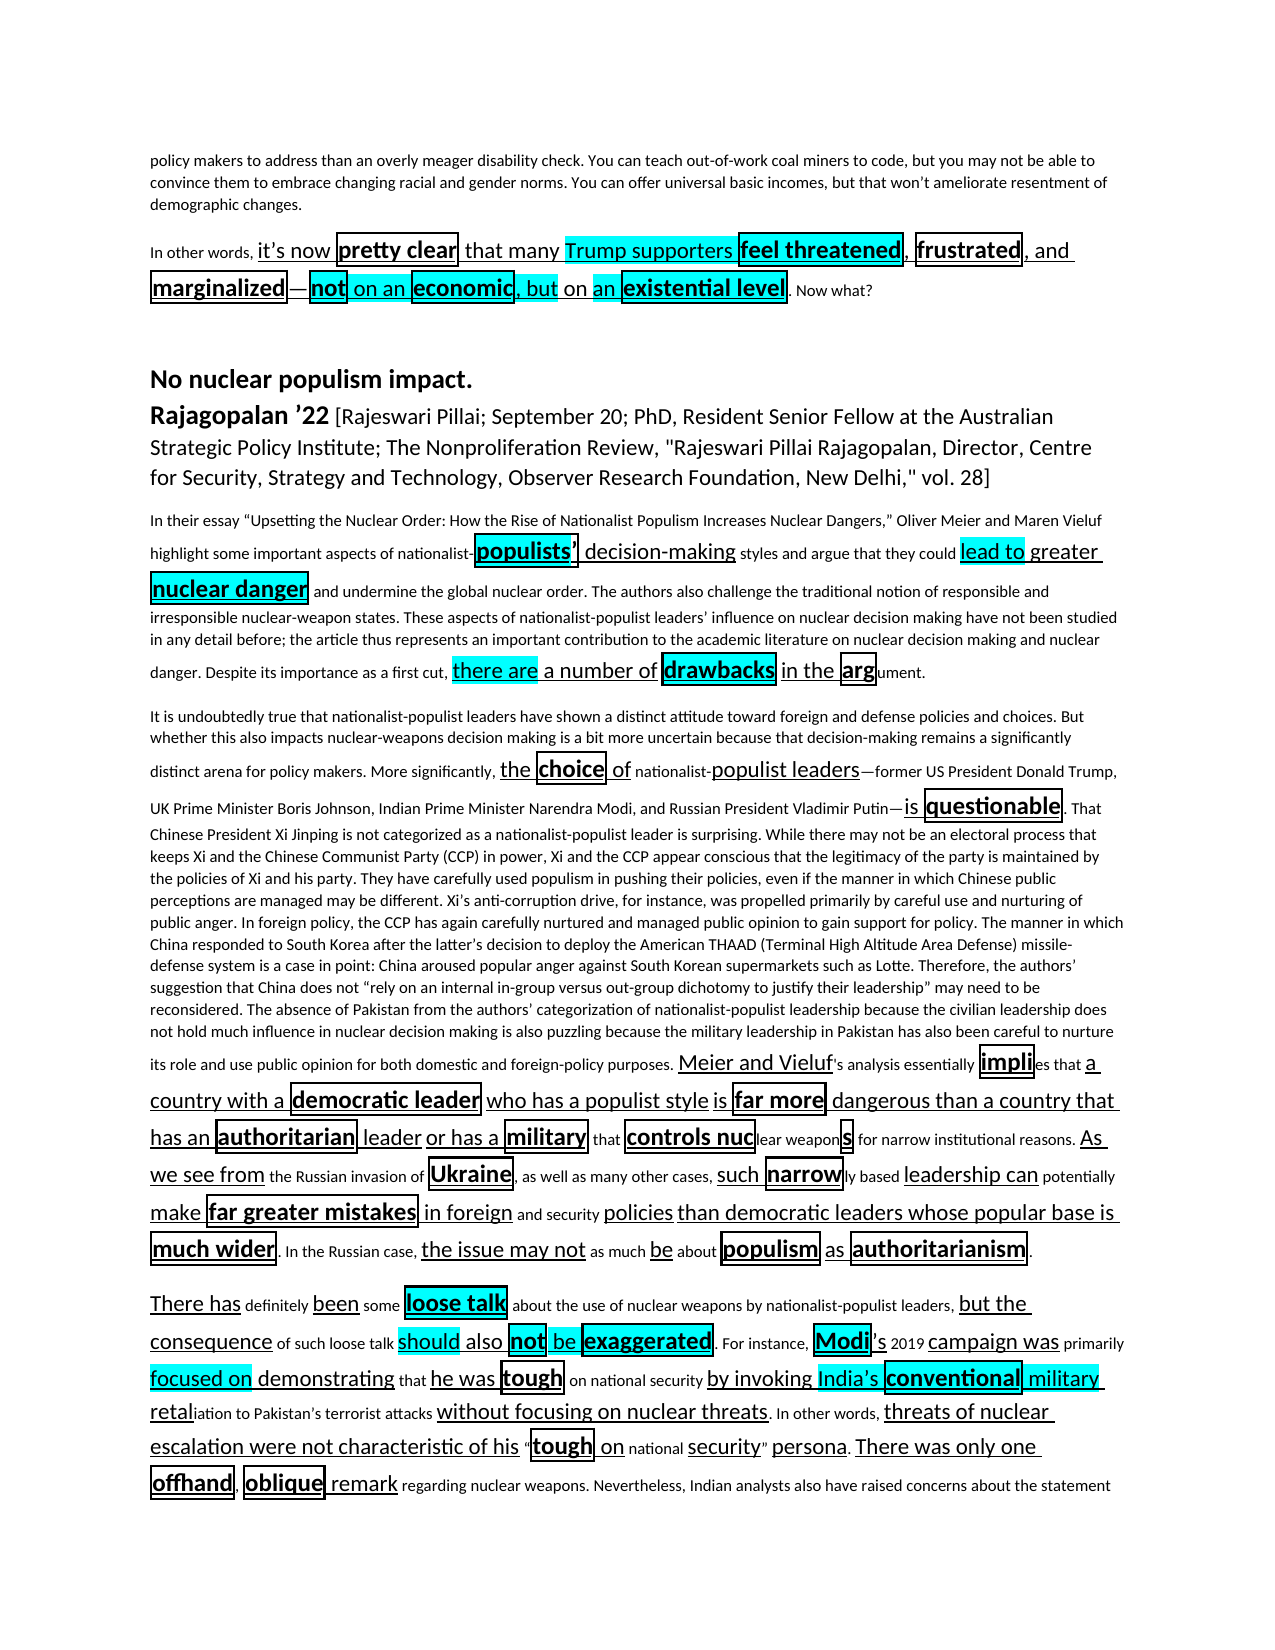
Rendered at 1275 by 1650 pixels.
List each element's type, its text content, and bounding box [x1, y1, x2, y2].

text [150, 1285, 1125, 1500]
subtitle No nuclear populism impact. [150, 362, 1125, 395]
text In other words, it’s now pretty clear that many Trump supporters feel threatened, frustrated, and marginalized—not on an economic, but on an existential level. Now what? [150, 232, 1125, 304]
text It is undoubtedly true that nationalist-populist leaders have shown a distinct attitude toward foreign and defense policies and choices. But whether this also impacts nuclear-weapons decision making is a bit more uncertain because that decision-making remains a significantly distinct arena for policy makers. More significantly, the choice of nationalist-populist leaders—former US President Donald Trump, UK Prime Minister Boris Johnson, Indian Prime Minister Narendra Modi, and Russian President Vladimir Putin—is questionable. That Chinese President Xi Jinping is not categorized as a nationalist-populist leader is surprising. While there may not be an electoral process that keeps Xi and the Chinese Communist Party (CCP) in power, Xi and the CCP appear conscious that the legitimacy of the party is maintained by the policies of Xi and his party. They have carefully used populism in pushing their policies, even if the manner in which Chinese public perceptions are managed may be different. Xi’s anti-corruption drive, for instance, was propelled primarily by careful use and nurturing of public anger. In foreign policy, the CCP has again carefully nurtured and managed public opinion to gain support for policy. The manner in which China responded to South Korea after the latter’s decision to deploy the American THAAD (Terminal High Altitude Area Defense) missile-defense system is a case in point: China aroused popular anger against South Korean supermarkets such as Lotte. Therefore, the authors’ suggestion that China does not “rely on an internal in-group versus out-group dichotomy to justify their leadership” may need to be reconsidered. The absence of Pakistan from the authors’ categorization of nationalist-populist leadership because the civilian leadership does not hold much influence in nuclear decision making is also puzzling because the military leadership in Pakistan has also been careful to nurture its role and use public opinion for both domestic and foreign-policy purposes. Meier and Vieluf's analysis essentially implies that a country with a democratic leader who has a populist style is far more dangerous than a country that has an authoritarian leader or has a military that controls nuclear weapons for narrow institutional reasons. As we see from the Russian invasion of Ukraine, as well as many other cases, such narrowly based leadership can potentially make far greater mistakes in foreign and security policies than democratic leaders whose popular base is much wider. In the Russian case, the issue may not as much be about populism as authoritarianism. [150, 706, 1125, 1266]
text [150, 150, 1125, 214]
text Rajagopalan ’22 [Rajeswari Pillai; September 20; PhD, Resident Senior Fellow at the Australian Strategic Policy Institute; The Nonproliferation Review, "Rajeswari Pillai Rajagopalan, Director, Centre for Security, Strategy and Technology, Observer Research Foundation, New Delhi," vol. 28] [150, 398, 1125, 491]
text In their essay “Upsetting the Nuclear Order: How the Rise of Nationalist Populism Increases Nuclear Dangers,” Oliver Meier and Maren Vieluf highlight some important aspects of nationalist-populists’ decision-making styles and argue that they could lead to greater nuclear danger and undermine the global nuclear order. The authors also challenge the traditional notion of responsible and irresponsible nuclear-weapon states. These aspects of nationalist-populist leaders’ influence on nuclear decision making have not been studied in any detail before; the article thus represents an important contribution to the academic literature on nuclear decision making and nuclear danger. Despite its importance as a first cut, there are a number of drawbacks in the argument. [150, 510, 1125, 686]
